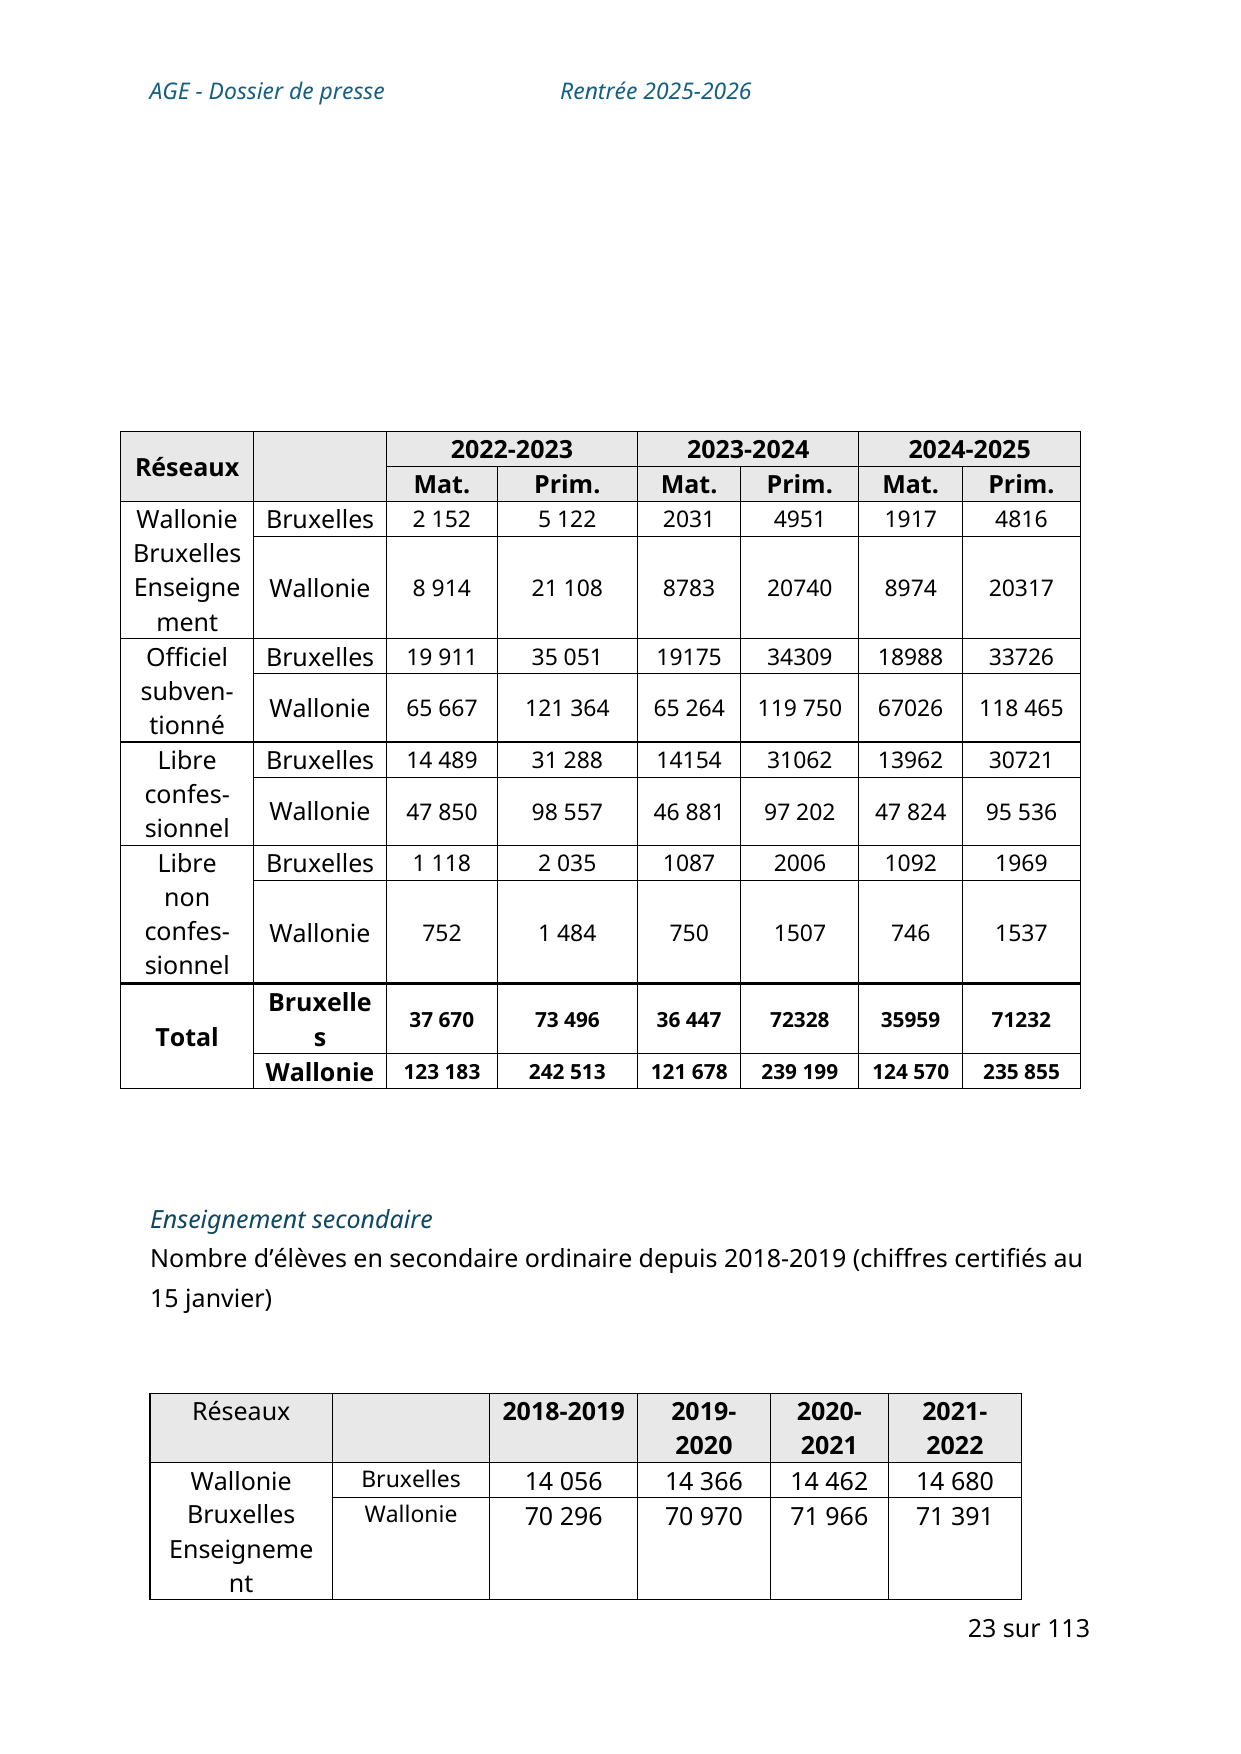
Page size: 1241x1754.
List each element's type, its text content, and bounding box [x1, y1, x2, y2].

table_cell Libre non confes-sionnel [121, 846, 253, 982]
table_header Réseaux [151, 1394, 332, 1462]
table_header 2018-2019 [490, 1394, 637, 1462]
table_cell 8 914 [387, 537, 497, 638]
table_cell 2006 [741, 846, 858, 880]
table_cell 97 202 [741, 778, 858, 845]
table_cell Bruxelles [254, 743, 386, 777]
table_cell 121 364 [498, 674, 637, 741]
table_cell Prim. [963, 467, 1080, 501]
table_cell Bruxelles [333, 1463, 489, 1497]
table_cell 30721 [963, 743, 1080, 777]
table_header Réseaux [121, 432, 253, 501]
table_cell 1537 [963, 881, 1080, 982]
table_cell 8974 [859, 537, 962, 638]
table_cell 14 489 [387, 743, 497, 777]
table_cell 67026 [859, 674, 962, 741]
table_cell 1092 [859, 846, 962, 880]
text Nombre d’élèves en secondaire ordinaire depuis 2018-2019 (chiffres certifiés au 15 janvier) [150, 1241, 1090, 1315]
table_cell 35 051 [498, 639, 637, 673]
table_cell 65 264 [638, 674, 740, 741]
table_cell Wallonie [254, 778, 386, 845]
table_cell 13962 [859, 743, 962, 777]
table_cell 1 118 [387, 846, 497, 880]
table_cell 1 484 [498, 881, 637, 982]
table_cell 70 296 [490, 1498, 637, 1599]
table_cell Bruxelles [254, 639, 386, 673]
table_cell Wallonie [254, 674, 386, 741]
table_cell 98 557 [498, 778, 637, 845]
table_cell 752 [387, 881, 497, 982]
table_header 2021-2022 [889, 1394, 1021, 1462]
table_cell 2 152 [387, 502, 497, 536]
table_cell 70 970 [638, 1498, 770, 1599]
table_header 2023-2024 [638, 432, 858, 466]
table_cell 19 911 [387, 639, 497, 673]
table_cell 31062 [741, 743, 858, 777]
table_cell 31 288 [498, 743, 637, 777]
table_cell 65 667 [387, 674, 497, 741]
table_cell 746 [859, 881, 962, 982]
table_cell Bruxelles [254, 985, 386, 1053]
table_cell 118 465 [963, 674, 1080, 741]
table_cell Mat. [638, 467, 740, 501]
table_cell 47 850 [387, 778, 497, 845]
table_cell 47 824 [859, 778, 962, 845]
table_cell Prim. [498, 467, 637, 501]
table_cell Libre confes-sionnel [121, 743, 253, 845]
table_cell 19175 [638, 639, 740, 673]
table_cell Bruxelles [254, 502, 386, 536]
table_cell 36 447 [638, 985, 740, 1053]
subtitle Enseignement secondaire [150, 1202, 1090, 1236]
table_cell 71 966 [771, 1498, 888, 1599]
table_cell 14 056 [490, 1463, 637, 1497]
table_header 2019-2020 [638, 1394, 770, 1462]
table_header [333, 1394, 489, 1462]
table_cell 95 536 [963, 778, 1080, 845]
table_cell Officiel subven-tionné [121, 639, 253, 741]
table_cell 119 750 [741, 674, 858, 741]
table_cell Wallonie [333, 1498, 489, 1599]
table_cell 71232 [963, 985, 1080, 1053]
table_cell 46 881 [638, 778, 740, 845]
table_cell 2 035 [498, 846, 637, 880]
table_cell 1507 [741, 881, 858, 982]
table_cell Wallonie Bruxelles Enseignement [121, 502, 253, 638]
table_cell Wallonie Bruxelles Enseignement [151, 1463, 332, 1599]
table_cell Wallonie [254, 881, 386, 982]
table_cell 8783 [638, 537, 740, 638]
table_header 2024-2025 [859, 432, 1080, 466]
table_header 2022-2023 [387, 432, 637, 466]
table_header [254, 432, 386, 501]
table_cell 124 570 [859, 1054, 962, 1088]
table_cell 34309 [741, 639, 858, 673]
table_cell Total [121, 985, 253, 1088]
table_cell 242 513 [498, 1054, 637, 1088]
table_cell 33726 [963, 639, 1080, 673]
table_cell 72328 [741, 985, 858, 1053]
table_cell 20317 [963, 537, 1080, 638]
table_cell 1087 [638, 846, 740, 880]
table_cell Mat. [859, 467, 962, 501]
table_cell 35959 [859, 985, 962, 1053]
table_cell 14 680 [889, 1463, 1021, 1497]
table_cell Bruxelles [254, 846, 386, 880]
table_cell Wallonie [254, 1054, 386, 1088]
table_cell Mat. [387, 467, 497, 501]
table_cell 4951 [741, 502, 858, 536]
table_cell 18988 [859, 639, 962, 673]
table_cell 235 855 [963, 1054, 1080, 1088]
table_cell 14154 [638, 743, 740, 777]
table_cell 121 678 [638, 1054, 740, 1088]
table_cell 2031 [638, 502, 740, 536]
table_cell 123 183 [387, 1054, 497, 1088]
table_cell 14 366 [638, 1463, 770, 1497]
table_cell 1969 [963, 846, 1080, 880]
table_header 2020-2021 [771, 1394, 888, 1462]
table_cell 14 462 [771, 1463, 888, 1497]
table_cell 750 [638, 881, 740, 982]
table_cell 20740 [741, 537, 858, 638]
table_cell 239 199 [741, 1054, 858, 1088]
table_cell 4816 [963, 502, 1080, 536]
table_cell 5 122 [498, 502, 637, 536]
table_cell 1917 [859, 502, 962, 536]
table_cell 71 391 [889, 1498, 1021, 1599]
table_cell 73 496 [498, 985, 637, 1053]
table_cell Wallonie [254, 537, 386, 638]
table_cell 21 108 [498, 537, 637, 638]
table_cell Prim. [741, 467, 858, 501]
table_cell 37 670 [387, 985, 497, 1053]
